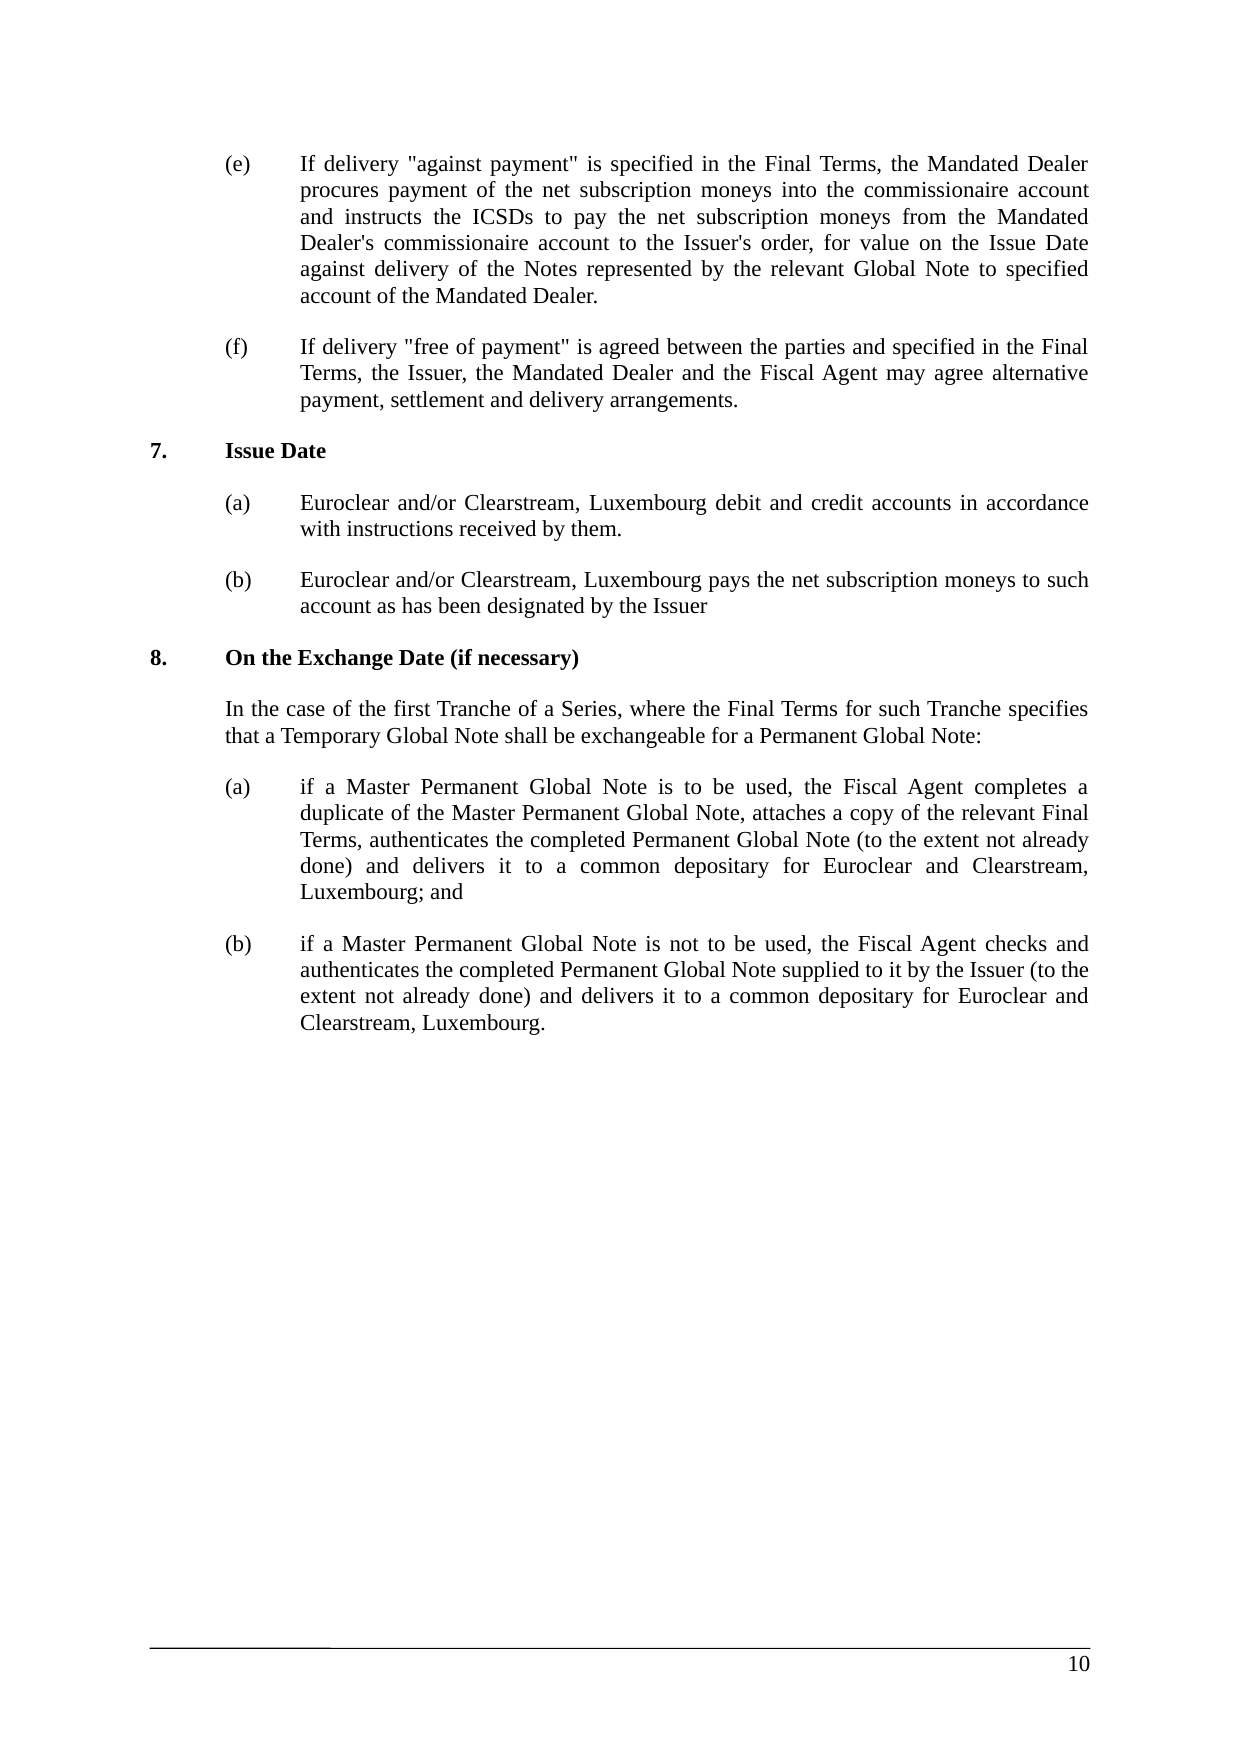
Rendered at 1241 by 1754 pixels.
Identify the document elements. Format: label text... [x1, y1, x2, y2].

text If delivery "free of payment" is agreed between the parties and specified in the Final Terms, the Issuer, the Mandated Dealer and the Fiscal Agent may agree alternative payment, settlement and delivery arrangements. [225, 333, 1090, 412]
text Euroclear and/or Clearstream, Luxembourg debit and credit accounts in accordance with instructions received by them. [225, 488, 1090, 541]
text If delivery "against payment" is specified in the Final Terms, the Mandated Dealer procures payment of the net subscription moneys into the commissionaire account and instructs the ICSDs to pay the net subscription moneys from the Mandated Dealer's commissionaire account to the Issuer's order, for value on the Issue Date against delivery of the Notes represented by the relevant Global Note to specified account of the Mandated Dealer. [225, 150, 1090, 308]
text if a Master Permanent Global Note is to be used, the Fiscal Agent completes a duplicate of the Master Permanent Global Note, attaches a copy of the relevant Final Terms, authenticates the completed Permanent Global Note (to the extent not already done) and delivers it to a common depositary for Euroclear and Clearstream, Luxembourg; and [225, 773, 1090, 905]
text On the Exchange Date (if necessary) [150, 644, 1090, 670]
text Issue Date [150, 437, 1090, 463]
text if a Master Permanent Global Note is not to be used, the Fiscal Agent checks and authenticates the completed Permanent Global Note supplied to it by the Issuer (to the extent not already done) and delivers it to a common depositary for Euroclear and Clearstream, Luxembourg. [225, 930, 1090, 1035]
text In the case of the first Tranche of a Series, where the Final Terms for such Tranche specifies that a Temporary Global Note shall be exchangeable for a Permanent Global Note: [225, 695, 1090, 748]
text Euroclear and/or Clearstream, Luxembourg pays the net subscription moneys to such account as has been designated by the Issuer [225, 566, 1090, 619]
